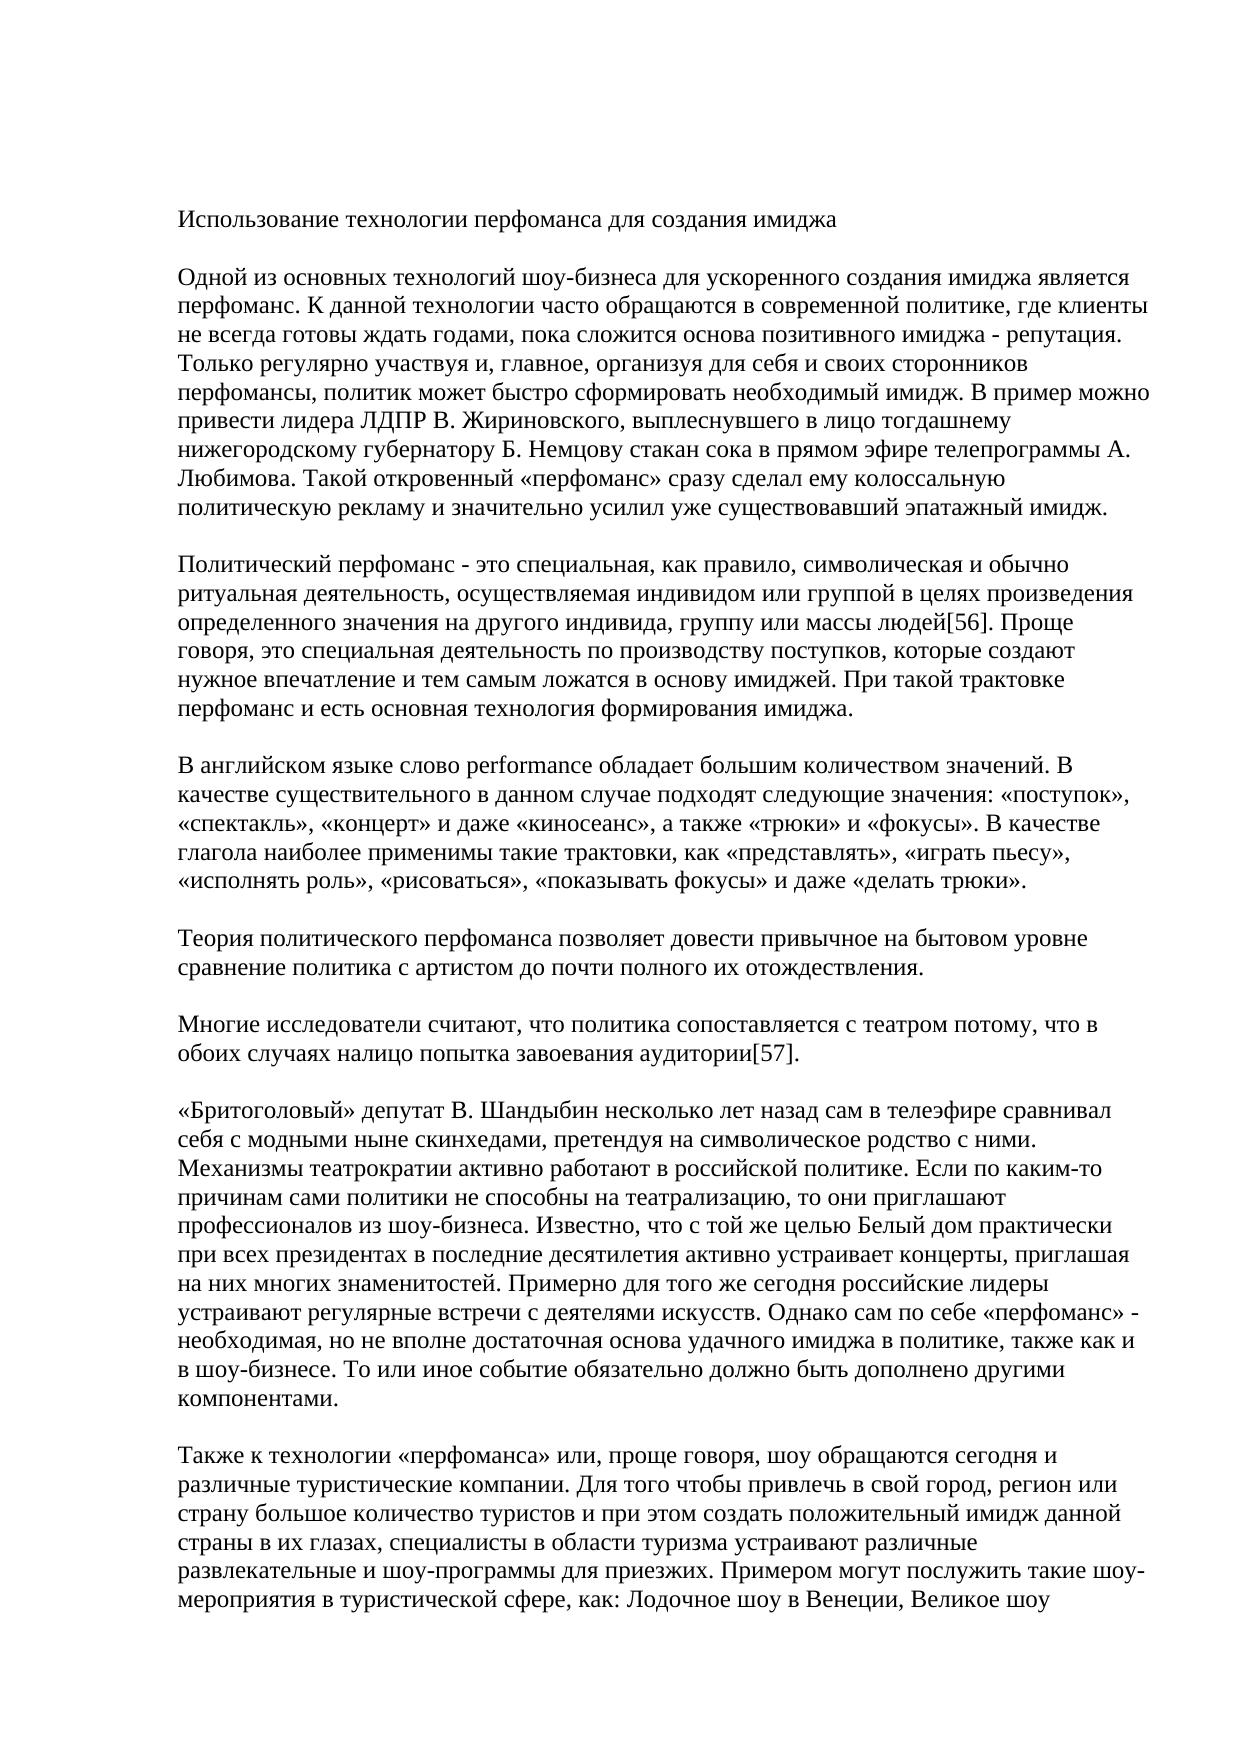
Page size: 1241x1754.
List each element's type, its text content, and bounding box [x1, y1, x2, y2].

text «Бритоголовый» депутат В. Шандыбин несколько лет назад сам в телеэфире сравнивал себя с модными ныне скинхедами, претендуя на символическое родство с ними. Механизмы театрократии активно работают в российской политике. Если по каким-то причинам сами политики не способны на театрализацию, то они приглашают профессионалов из шоу-бизнеса. Известно, что с той же целью Белый дом практически при всех президентах в последние десятилетия активно устраивает концерты, приглашая на них многих знаменитостей. Примерно для того же сегодня российские лидеры устраивают регулярные встречи с деятелями искусств. Однако сам по себе «перфоманс» - необходимая, но не вполне достаточная основа удачного имиджа в политике, также как и в шоу-бизнесе. То или иное событие обязательно должно быть дополнено другими компонентами. [177, 1096, 1152, 1412]
text Теория политического перфоманса позволяет довести привычное на бытовом уровне сравнение политика с артистом до почти полного их отождествления. [177, 923, 1152, 981]
text Многие исследователи считают, что политика сопоставляется с театром потому, что в обоих случаях налицо попытка завоевания аудитории[57]. [177, 1009, 1152, 1067]
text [177, 1441, 1152, 1613]
text В английском языке слово performance обладает большим количеством значений. В качестве существительного в данном случае подходят следующие значения: «поступок», «спектакль», «концерт» и даже «киносеанс», а также «трюки» и «фокусы». В качестве глагола наиболее применимы такие трактовки, как «представлять», «играть пьесу», «исполнять роль», «рисоваться», «показывать фокусы» и даже «делать трюки». [177, 751, 1152, 894]
text Политический перфоманс - это специальная, как правило, символическая и обычно ритуальная деятельность, осуществляемая индивидом или группой в целях произведения определенного значения на другого индивида, группу или массы людей[56]. Проще говоря, это специальная деятельность по производству поступков, которые создают нужное впечатление и тем самым ложатся в основу имиджей. При такой трактовке перфоманс и есть основная технология формирования имиджа. [177, 549, 1152, 722]
text Одной из основных технологий шоу-бизнеса для ускоренного создания имиджа является перфоманс. К данной технологии часто обращаются в современной политике, где клиенты не всегда готовы ждать годами, пока сложится основа позитивного имиджа - репутация. Только регулярно участвуя и, главное, организуя для себя и своих сторонников перфомансы, политик может быстро сформировать необходимый имидж. В пример можно привести лидера ЛДПР В. Жириновского, выплеснувшего в лицо тогдашнему нижегородскому губернатору Б. Немцову стакан сока в прямом эфире телепрограммы А. Любимова. Такой откровенный «перфоманс» сразу сделал ему колоссальную политическую рекламу и значительно усилил уже существовавший эпатажный имидж. [177, 262, 1152, 521]
text Использование технологии перфоманса для создания имиджа [177, 204, 1152, 233]
